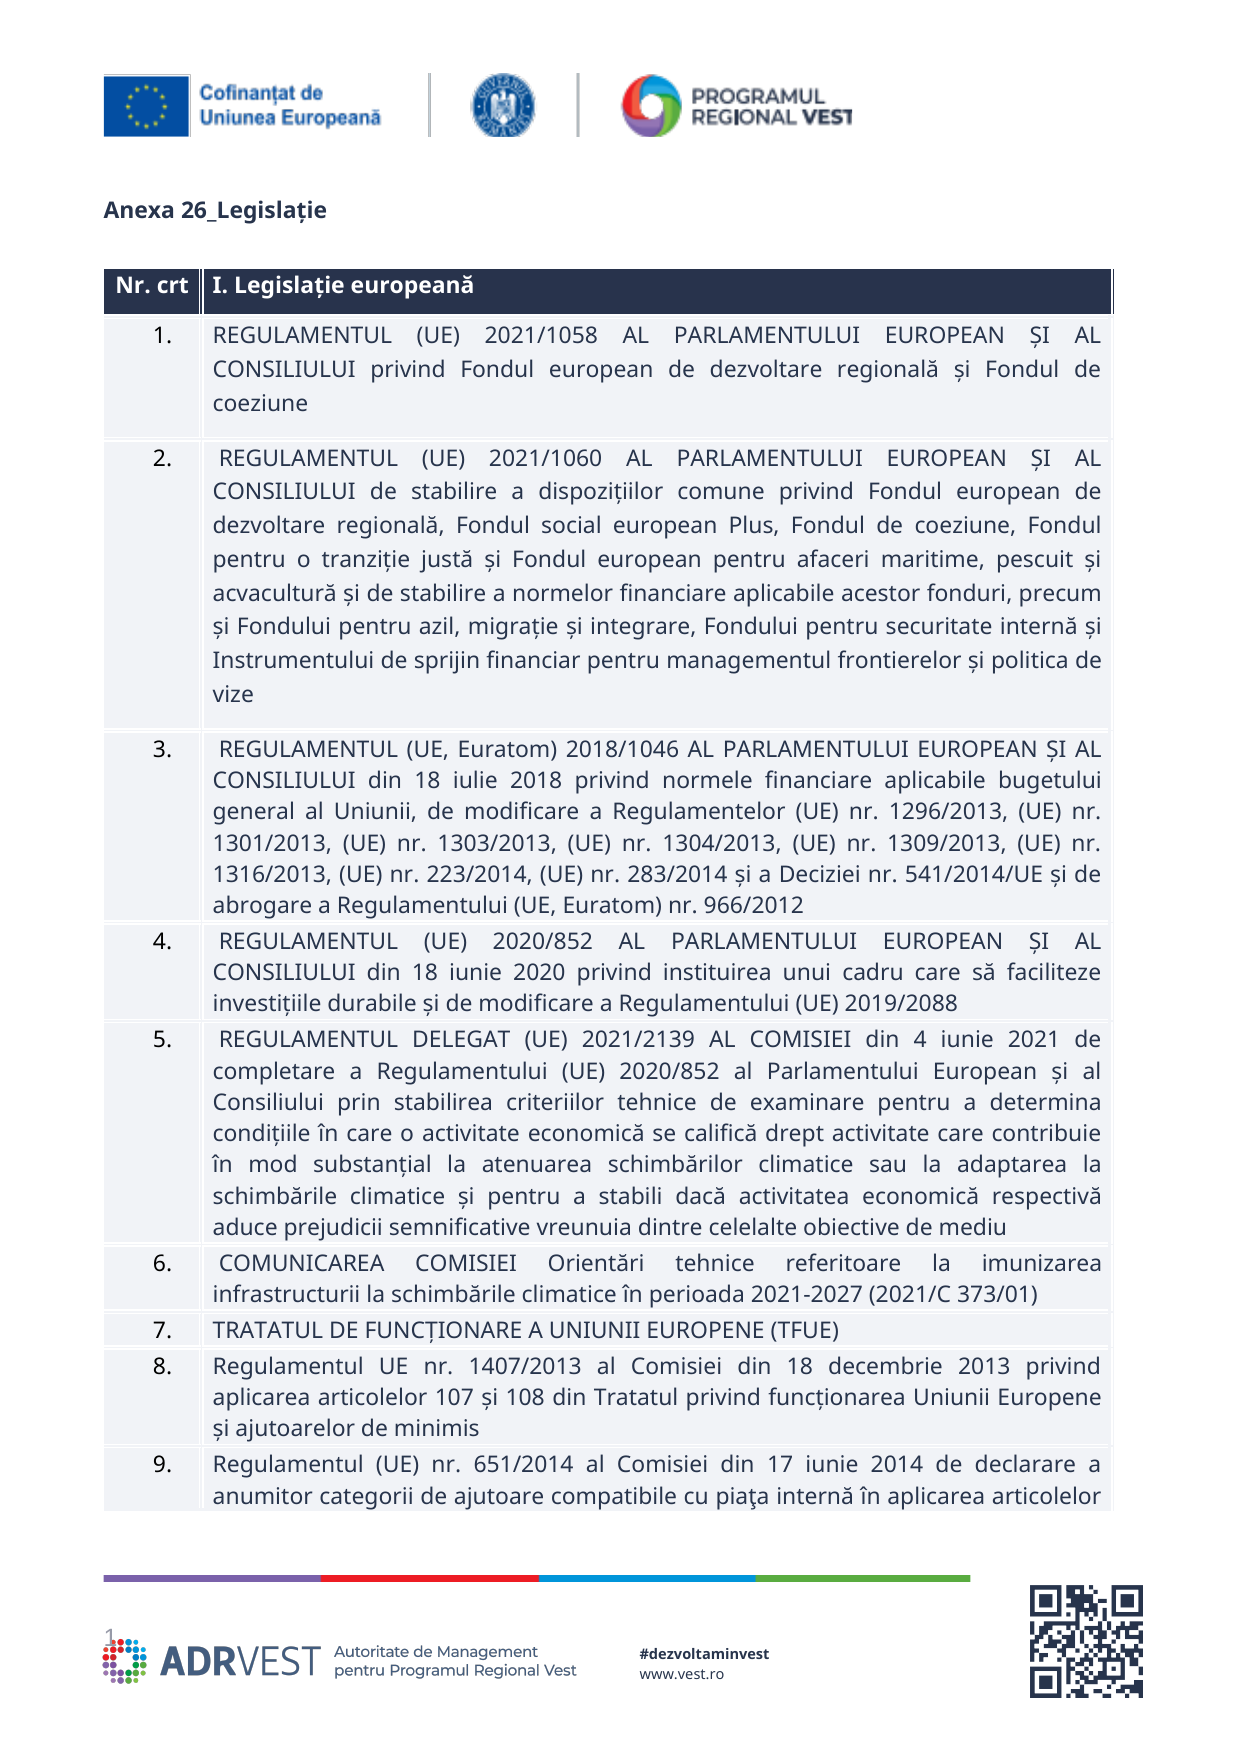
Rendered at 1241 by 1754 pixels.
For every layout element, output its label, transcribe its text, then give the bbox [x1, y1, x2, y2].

table_cell [104, 442, 199, 728]
subtitle Anexa 26_Legislație [103, 193, 1122, 225]
table_cell [104, 925, 199, 1019]
picture [1021, 1576, 1152, 1707]
table_header Nr. crt [104, 269, 199, 314]
table_cell REGULAMENTUL (UE, Euratom) 2018/1046 AL PARLAMENTULUI EUROPEAN ȘI AL CONSILIULUI din 18 iulie 2018 privind normele financiare aplicabile bugetului general al Uniunii, de modificare a Regulamentelor (UE) nr. 1296/2013, (UE) nr. 1301/2013, (UE) nr. 1303/2013, (UE) nr. 1304/2013, (UE) nr. 1309/2013, (UE) nr. 1316/2013, (UE) nr. 223/2014, (UE) nr. 283/2014 și a Deciziei nr. 541/2014/UE și de abrogare a Regulamentului (UE, Euratom) nr. 966/2012 [201, 728, 1114, 920]
table_cell REGULAMENTUL (UE) 2021/1058 AL PARLAMENTULUI EUROPEAN ȘI AL CONSILIULUI privind Fondul european de dezvoltare regională și Fondul de coeziune [201, 315, 1114, 437]
table_cell [104, 1350, 199, 1444]
table_cell TRATATUL DE FUNCȚIONARE A UNIUNII EUROPENE (TFUE) [201, 1309, 1114, 1345]
table_cell [104, 733, 199, 920]
table_header I. Legislație europeană [204, 269, 1111, 314]
picture [93, 1636, 582, 1687]
table_cell Regulamentul UE nr. 1407/2013 al Comisiei din 18 decembrie 2013 privind aplicarea articolelor 107 și 108 din Tratatul privind funcționarea Uniunii Europene și ajutoarelor de minimis [201, 1345, 1114, 1444]
table_cell COMUNICAREA COMISIEI Orientări tehnice referitoare la imunizarea infrastructurii la schimbările climatice în perioada 2021-2027 (2021/C 373/01) [201, 1242, 1114, 1309]
table_cell REGULAMENTUL DELEGAT (UE) 2021/2139 AL COMISIEI din 4 iunie 2021 de completare a Regulamentului (UE) 2020/852 al Parlamentului European și al Consiliului prin stabilirea criteriilor tehnice de examinare pentru a determina condițiile în care o activitate economică se califică drept activitate care contribuie în mod substanțial la atenuarea schimbărilor climatice sau la adaptarea la schimbările climatice și pentru a stabili dacă activitatea economică respectivă aduce prejudicii semnificative vreunuia dintre celelalte obiective de mediu [201, 1019, 1114, 1242]
table_cell [104, 1247, 199, 1309]
table_cell [104, 1023, 199, 1242]
table_cell [104, 1448, 201, 1511]
table_cell REGULAMENTUL (UE) 2021/1060 AL PARLAMENTULUI EUROPEAN ȘI AL CONSILIULUI de stabilire a dispozițiilor comune privind Fondul european de dezvoltare regională, Fondul social european Plus, Fondul de coeziune, Fondul pentru o tranziție justă și Fondul european pentru afaceri maritime, pescuit și acvacultură și de stabilire a normelor financiare aplicabile acestor fonduri, precum și Fondului pentru azil, migrație și integrare, Fondului pentru securitate internă și Instrumentului de sprijin financiar pentru managementul frontierelor și politica de vize [201, 437, 1114, 728]
table_cell REGULAMENTUL (UE) 2020/852 AL PARLAMENTULUI EUROPEAN ȘI AL CONSILIULUI din 18 iunie 2020 privind instituirea unui cadru care să faciliteze investițiile durabile și de modificare a Regulamentului (UE) 2019/2088 [201, 920, 1114, 1019]
table_cell [104, 319, 199, 437]
table_cell [104, 1314, 199, 1345]
